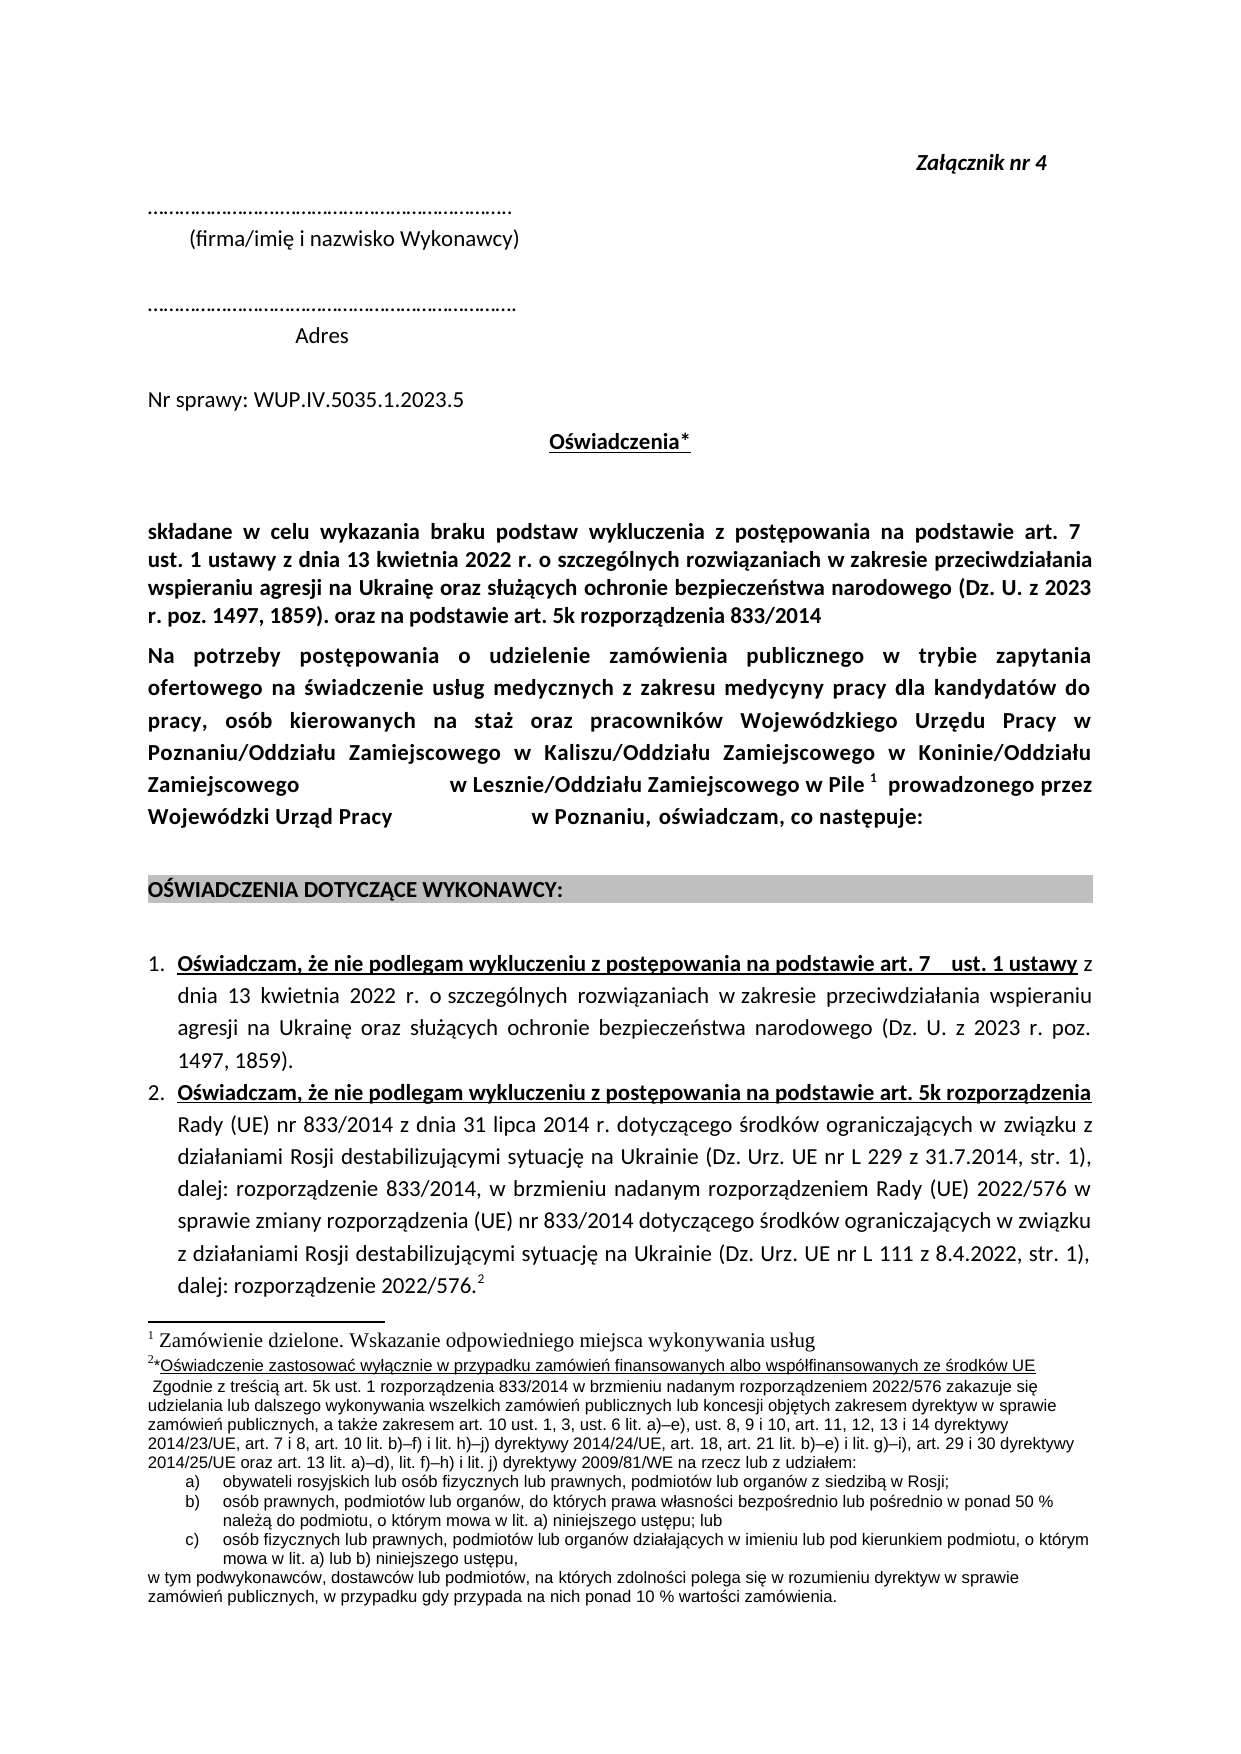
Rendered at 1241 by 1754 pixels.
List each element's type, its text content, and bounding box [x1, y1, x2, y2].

text Nr sprawy: WUP.IV.5035.1.2023.5 [148, 385, 1093, 413]
text Adres [221, 321, 1093, 349]
text (firma/imię i nazwisko Wykonawcy) [148, 224, 1093, 252]
list Oświadczam, że nie podlegam wykluczeniu z postępowania na podstawie art. 5k rozporządzenia Rady (UE) nr 833/2014 z dnia 31 lipca 2014 r. dotyczącego środków ograniczających w związku z działaniami Rosji destabilizującymi sytuację na Ukrainie (Dz. Urz. UE nr L 229 z 31.7.2014, str. 1), dalej: rozporządzenie 833/2014, w brzmieniu nadanym rozporządzeniem Rady (UE) 2022/576 w sprawie zmiany rozporządzenia (UE) nr 833/2014 dotyczącego środków ograniczających w związku z działaniami Rosji destabilizującymi sytuację na Ukrainie (Dz. Urz. UE nr L 111 z 8.4.2022, str. 1), dalej: rozporządzenie 2022/576. [148, 1078, 1093, 1299]
text Oświadczenia* [148, 427, 1093, 455]
text ……………………………………………………………. [148, 289, 1093, 317]
text …………………….…………………………………….. [148, 192, 1093, 220]
text składane w celu wykazania braku podstaw wykluczenia z postępowania na podstawie art. 7 ust. 1 ustawy z dnia 13 kwietnia 2022 r. o szczególnych rozwiązaniach w zakresie przeciwdziałania wspieraniu agresji na Ukrainę oraz służących ochronie bezpieczeństwa narodowego (Dz. U. z 2023 r. poz. 1497, 1859). oraz na podstawie art. 5k rozporządzenia 833/2014 [148, 517, 1093, 629]
text OŚWIADCZENIA DOTYCZĄCE WYKONAWCY: [148, 875, 1093, 903]
text Na potrzeby postępowania o udzielenie zamówienia publicznego w trybie zapytania ofertowego na świadczenie usług medycznych z zakresu medycyny pracy dla kandydatów do pracy, osób kierowanych na staż oraz pracowników Wojewódzkiego Urzędu Pracy w Poznaniu/Oddziału Zamiejscowego w Kaliszu/Oddziału Zamiejscowego w Koninie/Oddziału Zamiejscowego w Lesznie/Oddziału Zamiejscowego w Pile prowadzonego przez Wojewódzki Urząd Pracy w Poznaniu, oświadczam, co następuje: [148, 641, 1093, 830]
text Załącznik nr 4 [590, 148, 1093, 176]
list Oświadczam, że nie podlegam wykluczeniu z postępowania na podstawie art. 7 ust. 1 ustawy z dnia 13 kwietnia 2022 r. o szczególnych rozwiązaniach w zakresie przeciwdziałania wspieraniu agresji na Ukrainę oraz służących ochronie bezpieczeństwa narodowego (Dz. U. z 2023 r. poz. 1497, 1859). [148, 949, 1093, 1074]
